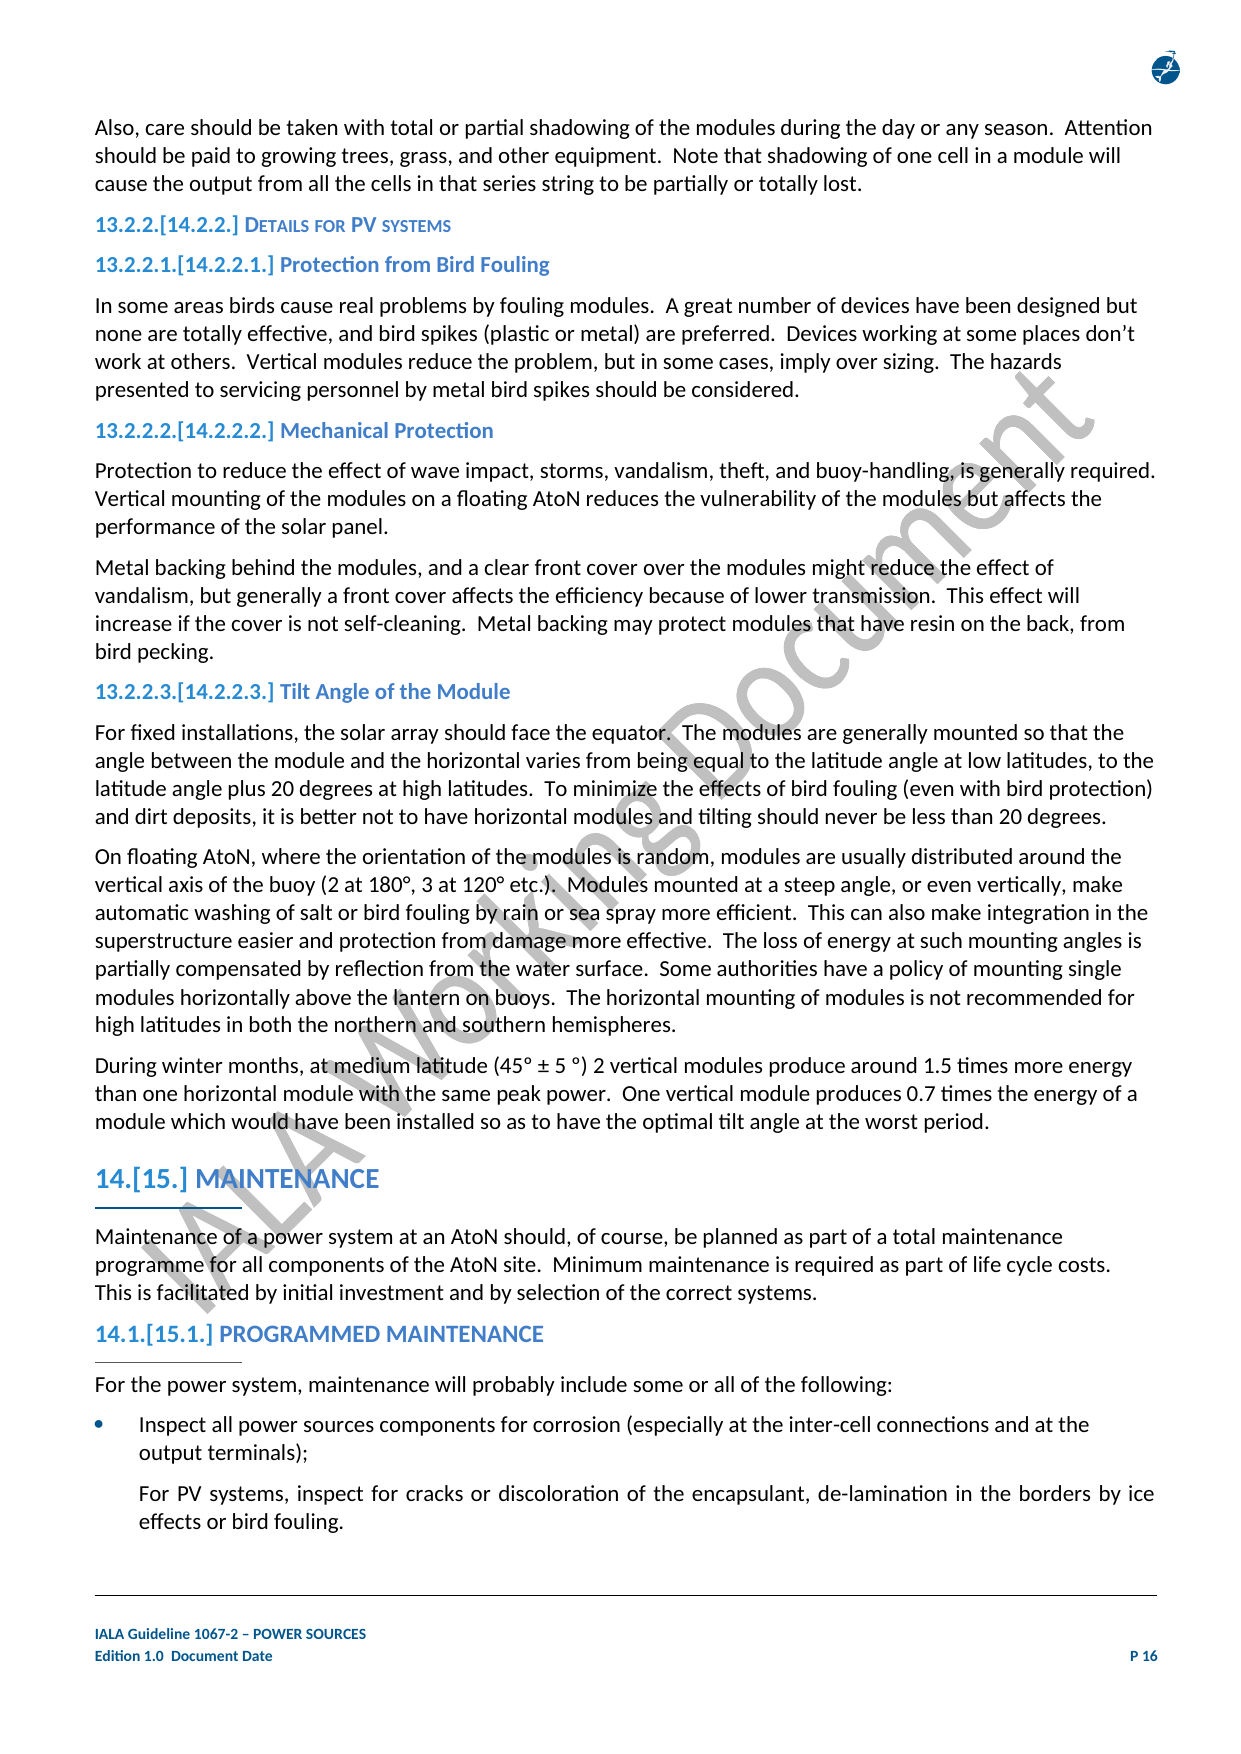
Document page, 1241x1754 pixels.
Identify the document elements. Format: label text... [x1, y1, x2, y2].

text For PV systems, inspect for cracks or discoloration of the encapsulant, de-lamination in the borders by ice effects or bird fouling. [139, 1479, 1157, 1535]
subtitle MAINTENANCE [94, 1160, 1157, 1196]
text Inspect all power sources components for corrosion (especially at the inter-cell connections and at the output terminals); [94, 1410, 1157, 1466]
text For the power system, maintenance will probably include some or all of the following: [94, 1370, 1157, 1398]
picture [1120, 0, 1239, 119]
subtitle Programmed Maintenance [94, 1318, 1157, 1349]
text Also, care should be taken with total or partial shadowing of the modules during the day or any season. Attention should be paid to growing trees, grass, and other equipment. Note that shadowing of one cell in a module will cause the output from all the cells in that series string to be partially or totally lost. [94, 113, 1157, 198]
text For fixed installations, the solar array should face the equator. The modules are generally mounted so that the angle between the module and the horizontal varies from being equal to the latitude angle at low latitudes, to the latitude angle plus 20 degrees at high latitudes. To minimize the effects of bird fouling (even with bird protection) and dirt deposits, it is better not to have horizontal modules and tilting should never be less than 20 degrees. [94, 718, 1157, 830]
text During winter months, at medium latitude (45º ± 5 º) 2 vertical modules produce around 1.5 times more energy than one horizontal module with the same peak power. One vertical module produces 0.7 times the energy of a module which would have been installed so as to have the optimal tilt angle at the worst period. [94, 1051, 1157, 1135]
subtitle Details for PV systems [94, 210, 1157, 238]
subtitle Tilt Angle of the Module [94, 677, 1157, 705]
text In some areas birds cause real problems by fouling modules. A great number of devices have been designed but none are totally effective, and bird spikes (plastic or metal) are preferred. Devices working at some places don’t work at others. Vertical modules reduce the problem, but in some cases, imply over sizing. The hazards presented to servicing personnel by metal bird spikes should be considered. [94, 291, 1157, 403]
text On floating AtoN, where the orientation of the modules is random, modules are usually distributed around the vertical axis of the buoy (2 at 180°, 3 at 120° etc.). Modules mounted at a steep angle, or even vertically, make automatic washing of salt or bird fouling by rain or sea spray more efficient. This can also make integration in the superstructure easier and protection from damage more effective. The loss of energy at such mounting angles is partially compensated by reflection from the water surface. Some authorities have a policy of mounting single modules horizontally above the lantern on buoys. The horizontal mounting of modules is not recommended for high latitudes in both the northern and southern hemispheres. [94, 842, 1157, 1039]
text Maintenance of a power system at an AtoN should, of course, be planned as part of a total maintenance programme for all components of the AtoN site. Minimum maintenance is required as part of life cycle costs. This is facilitated by initial investment and by selection of the correct systems. [94, 1222, 1157, 1306]
subtitle Protection from Bird Fouling [94, 251, 1157, 279]
text Protection to reduce the effect of wave impact, storms, vandalism, theft, and buoy-handling, is generally required. Vertical mounting of the modules on a floating AtoN reduces the vulnerability of the modules but affects the performance of the solar panel. [94, 456, 1157, 540]
subtitle Mechanical Protection [94, 416, 1157, 444]
text Metal backing behind the modules, and a clear front cover over the modules might reduce the effect of vandalism, but generally a front cover affects the efficiency because of lower transmission. This effect will increase if the cover is not self-cleaning. Metal backing may protect modules that have resin on the back, from bird pecking. [94, 553, 1157, 665]
